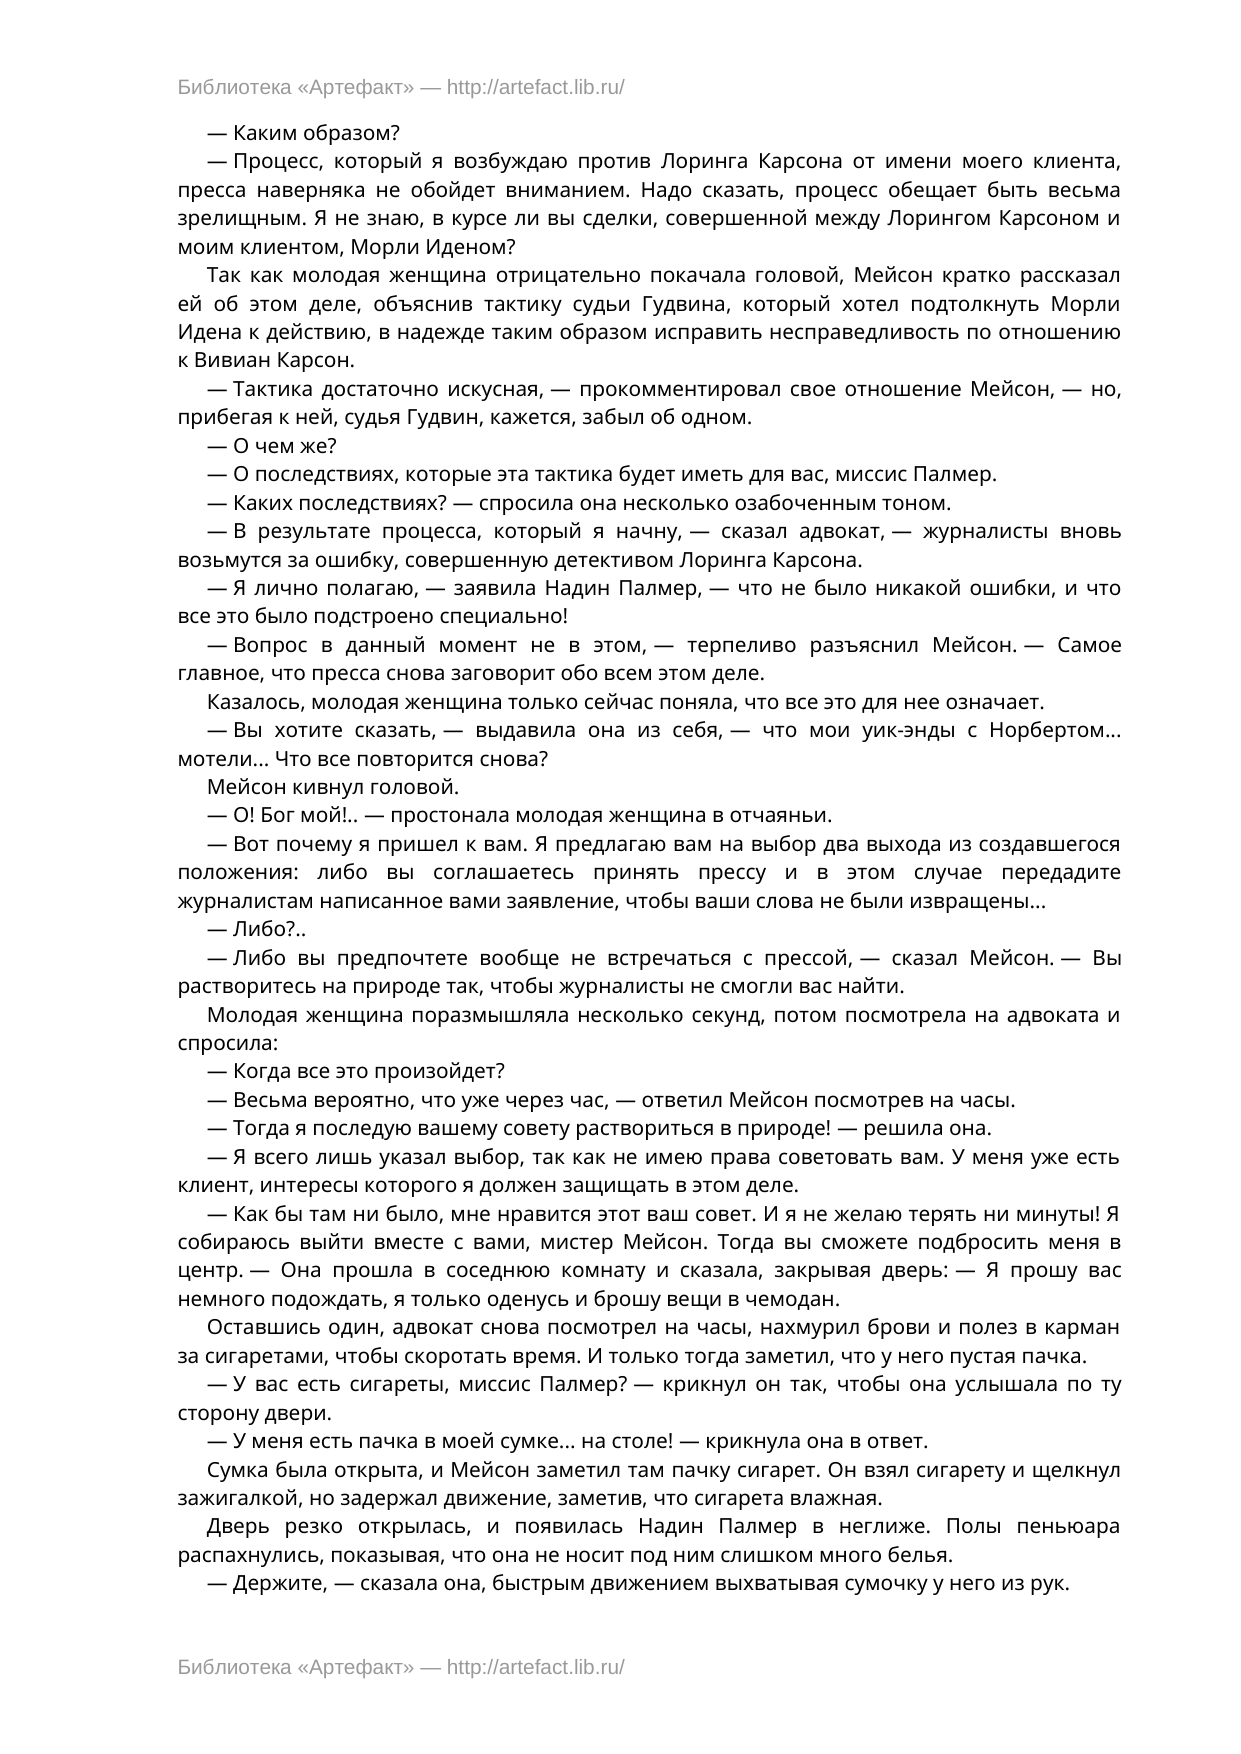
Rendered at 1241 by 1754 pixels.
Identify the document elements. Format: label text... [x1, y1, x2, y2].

text — У вас есть сигареты, миссис Палмер? — крикнул он так, чтобы она услышала по ту сторону двери. [177, 1369, 1122, 1426]
text Мейсон кивнул головой. [177, 772, 1122, 801]
text — Я всего лишь указал выбор, так как не имею права советовать вам. У меня уже есть клиент, интересы которого я должен защищать в этом деле. [177, 1142, 1122, 1199]
text — О! Бог мой!.. — простонала молодая женщина в отчаяньи. [177, 801, 1122, 829]
text — Тактика достаточно искусная, — прокомментировал свое отношение Мейсон, — но, прибегая к ней, судья Гудвин, кажется, забыл об одном. [177, 374, 1122, 431]
text — Либо вы предпочтете вообще не встречаться с прессой, — сказал Мейсон. — Вы растворитесь на природе так, чтобы журналисты не смогли вас найти. [177, 943, 1122, 1000]
text — Весьма вероятно, что уже через час, — ответил Мейсон посмотрев на часы. [177, 1085, 1122, 1113]
text — Каким образом? [177, 118, 1122, 147]
text — Когда все это произойдет? [177, 1057, 1122, 1085]
text — Как бы там ни было, мне нравится этот ваш совет. И я не желаю терять ни минуты! Я собираюсь выйти вместе с вами, мистер Мейсон. Тогда вы сможете подбросить меня в центр. — Она прошла в соседнюю комнату и сказала, закрывая дверь: — Я прошу вас немного подождать, я только оденусь и брошу вещи в чемодан. [177, 1199, 1122, 1312]
text — Каких последствиях? — спросила она несколько озабоченным тоном. [177, 488, 1122, 516]
text — У меня есть пачка в моей сумке... на столе! — крикнула она в ответ. [177, 1426, 1122, 1455]
text Сумка была открыта, и Мейсон заметил там пачку сигарет. Он взял сигарету и щелкнул зажигалкой, но задержал движение, заметив, что сигарета влажная. [177, 1455, 1122, 1512]
text — О последствиях, которые эта тактика будет иметь для вас, миссис Палмер. [177, 459, 1122, 488]
text — В результате процесса, который я начну, — сказал адвокат, — журналисты вновь возьмутся за ошибку, совершенную детективом Лоринга Карсона. [177, 516, 1122, 573]
text Молодая женщина поразмышляла несколько секунд, потом посмотрела на адвоката и спросила: [177, 1000, 1122, 1057]
text Оставшись один, адвокат снова посмотрел на часы, нахмурил брови и полез в карман за сигаретами, чтобы скоротать время. И только тогда заметил, что у него пустая пачка. [177, 1312, 1122, 1369]
text — Тогда я последую вашему совету раствориться в природе! — решила она. [177, 1113, 1122, 1142]
text — О чем же? [177, 431, 1122, 459]
text — Вопрос в данный момент не в этом, — терпеливо разъяснил Мейсон. — Самое главное, что пресса снова заговорит обо всем этом деле. [177, 630, 1122, 687]
text — Вот почему я пришел к вам. Я предлагаю вам на выбор два выхода из создавшегося положения: либо вы соглашаетесь принять прессу и в этом случае передадите журналистам написанное вами заявление, чтобы ваши слова не были извращены... [177, 829, 1122, 914]
text — Вы хотите сказать, — выдавила она из себя, — что мои уик-энды с Норбертом... мотели... Что все повторится снова? [177, 715, 1122, 772]
text Так как молодая женщина отрицательно покачала головой, Мейсон кратко рассказал ей об этом деле, объяснив тактику судьи Гудвина, который хотел подтолкнуть Морли Идена к действию, в надежде таким образом исправить несправедливость по отношению к Вивиан Карсон. [177, 260, 1122, 374]
text — Держите, — сказала она, быстрым движением выхватывая сумочку у него из рук. [177, 1568, 1122, 1597]
text Дверь резко открылась, и появилась Надин Палмер в неглиже. Полы пеньюара распахнулись, показывая, что она не носит под ним слишком много белья. [177, 1512, 1122, 1568]
text — Либо?.. [177, 914, 1122, 943]
text — Процесс, который я возбуждаю против Лоринга Карсона от имени моего клиента, пресса наверняка не обойдет вниманием. Надо сказать, процесс обещает быть весьма зрелищным. Я не знаю, в курсе ли вы сделки, совершенной между Лорингом Карсоном и моим клиентом, Морли Иденом? [177, 147, 1122, 260]
text Казалось, молодая женщина только сейчас поняла, что все это для нее означает. [177, 687, 1122, 715]
text — Я лично полагаю, — заявила Надин Палмер, — что не было никакой ошибки, и что все это было подстроено специально! [177, 573, 1122, 630]
